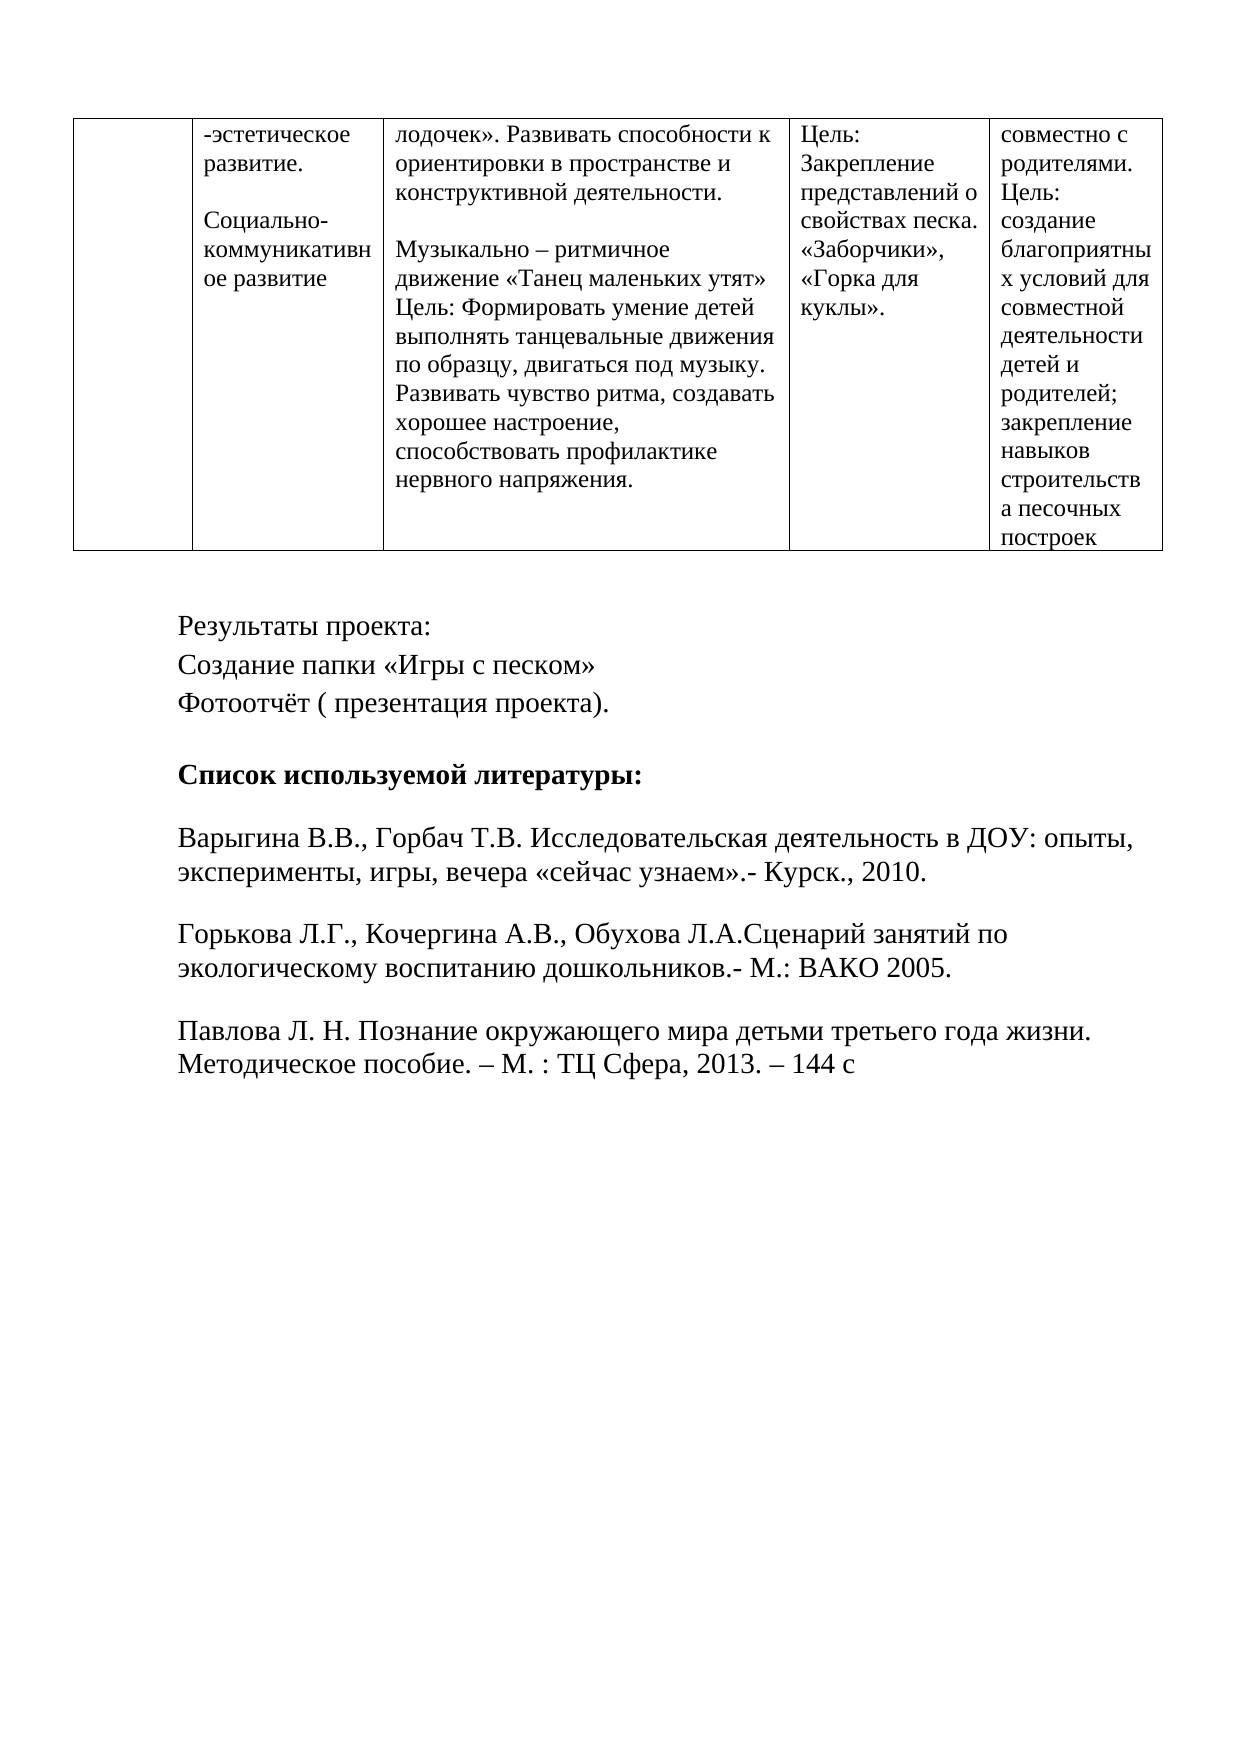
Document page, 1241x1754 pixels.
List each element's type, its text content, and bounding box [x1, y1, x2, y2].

text Горькова Л.Г., Кочергина А.В., Обухова Л.А.Сценарий занятий по экологическому воспитанию дошкольников.- М.: ВАКО 2005. [177, 916, 1152, 983]
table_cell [790, 119, 989, 550]
text Результаты проекта: [177, 608, 1152, 642]
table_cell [193, 119, 383, 550]
text Варыгина В.В., Горбач Т.В. Исследовательская деятельность в ДОУ: опыты, эксперименты, игры, вечера «сейчас узнаем».- Курск., 2010. [177, 820, 1152, 887]
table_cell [74, 119, 192, 550]
text Фотоотчёт ( презентация проекта). [177, 685, 1152, 719]
text Создание папки «Игры с песком» [177, 647, 1152, 680]
text Павлова Л. Н. Познание окружающего мира детьми третьего года жизни. Методическое пособие. – М. : ТЦ Сфера, 2013. – 144 с [177, 1013, 1152, 1080]
text Список используемой литературы: [177, 757, 1152, 791]
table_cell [384, 119, 789, 550]
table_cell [990, 119, 1162, 550]
